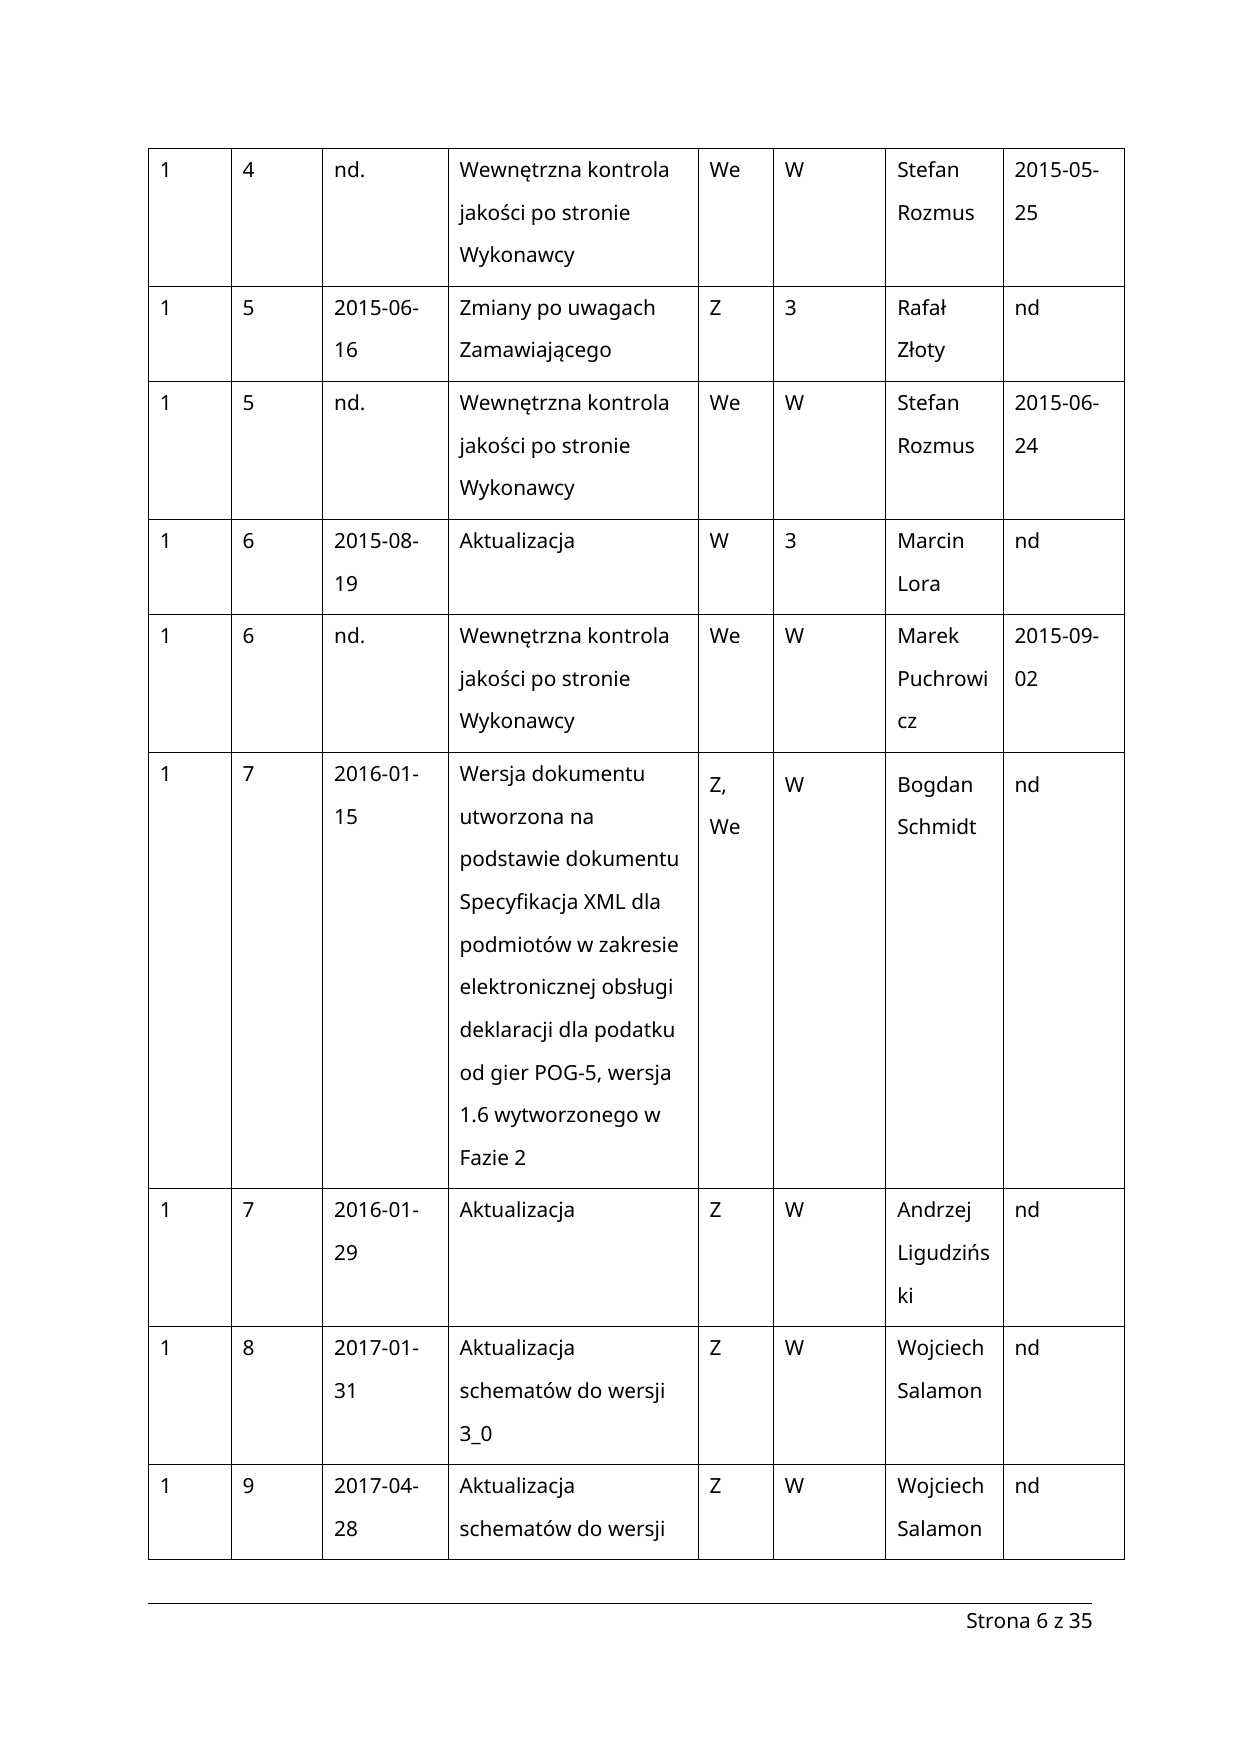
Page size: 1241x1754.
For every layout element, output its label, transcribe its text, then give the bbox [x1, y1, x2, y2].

table_cell Z, We [699, 753, 773, 1188]
table_cell Marcin Lora [886, 520, 1003, 614]
table_cell 6 [232, 615, 322, 752]
table_cell Stefan Rozmus [886, 382, 1003, 519]
table_cell Z [699, 287, 773, 381]
table_cell nd [1004, 1327, 1124, 1464]
table_cell 2015-09-02 [1004, 615, 1124, 752]
table_cell Aktualizacja [449, 1189, 698, 1326]
table_cell W [774, 1327, 885, 1464]
table_cell 3 [774, 520, 885, 614]
table_cell 9 [232, 1465, 322, 1559]
table_cell Marek Puchrowicz [886, 615, 1003, 752]
table_cell 1 [149, 753, 231, 1188]
table_cell 6 [232, 520, 322, 614]
table_cell 5 [232, 287, 322, 381]
table_cell Andrzej Ligudziński [886, 1189, 1003, 1326]
table_cell 7 [232, 753, 322, 1188]
table_cell nd [1004, 1465, 1124, 1559]
table_cell 7 [232, 1189, 322, 1326]
table_cell nd [1004, 1189, 1124, 1326]
table_cell W [774, 615, 885, 752]
table_cell nd. [323, 382, 448, 519]
table_cell Wojciech Salamon [886, 1465, 1003, 1559]
table_cell 2015-08-19 [323, 520, 448, 614]
table_cell W [774, 753, 885, 1188]
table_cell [449, 382, 698, 519]
table_cell Stefan Rozmus [886, 149, 1003, 286]
table_cell nd. [323, 615, 448, 752]
table_cell Wersja dokumentu utworzona na podstawie dokumentu Specyfikacja XML dla podmiotów w zakresie elektronicznej obsługi deklaracji dla podatku od gier POG-5, wersja 1.6 wytworzonego w Fazie 2 [449, 753, 698, 1188]
table_cell W [774, 382, 885, 519]
table_cell nd [1004, 287, 1124, 381]
table_cell 4 [232, 149, 322, 286]
table_cell Z [699, 1327, 773, 1464]
table_cell W [774, 149, 885, 286]
table_cell We [699, 615, 773, 752]
table_cell 2015-06-16 [323, 287, 448, 381]
table_cell W [699, 520, 773, 614]
table_cell Bogdan Schmidt [886, 753, 1003, 1188]
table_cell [449, 1465, 698, 1559]
table_cell Z [699, 1465, 773, 1559]
table_cell 1 [149, 1189, 231, 1326]
table_cell 2017-04-28 [323, 1465, 448, 1559]
table_cell Aktualizacja [449, 520, 698, 614]
table_cell nd. [323, 149, 448, 286]
table_cell W [774, 1189, 885, 1326]
table_cell 3 [774, 287, 885, 381]
table_cell We [699, 149, 773, 286]
table_cell We [699, 382, 773, 519]
table_cell 8 [232, 1327, 322, 1464]
table_cell Aktualizacja schematów do wersji 3_0 [449, 1327, 698, 1464]
table_cell 2015-06-24 [1004, 382, 1124, 519]
table_cell Zmiany po uwagach Zamawiającego [449, 287, 698, 381]
table_cell Wewnętrzna kontrola jakości po stronie Wykonawcy [449, 615, 698, 752]
table_cell 2017-01-31 [323, 1327, 448, 1464]
table_cell Wojciech Salamon [886, 1327, 1003, 1464]
table_cell 1 [149, 287, 231, 381]
table_cell 1 [149, 615, 231, 752]
table_cell 2015-05-25 [1004, 149, 1124, 286]
table_cell nd [1004, 753, 1124, 1188]
table_cell nd [1004, 520, 1124, 614]
table_cell 1 [149, 149, 231, 286]
table_cell 1 [149, 1465, 231, 1559]
table_cell Z [699, 1189, 773, 1326]
table_cell 5 [232, 382, 322, 519]
table_cell 1 [149, 520, 231, 614]
table_cell Rafał Złoty [886, 287, 1003, 381]
table_cell 2016-01-15 [323, 753, 448, 1188]
table_cell 2016-01-29 [323, 1189, 448, 1326]
table_cell W [774, 1465, 885, 1559]
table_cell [449, 149, 698, 286]
table_cell 1 [149, 1327, 231, 1464]
table_cell 1 [149, 382, 231, 519]
